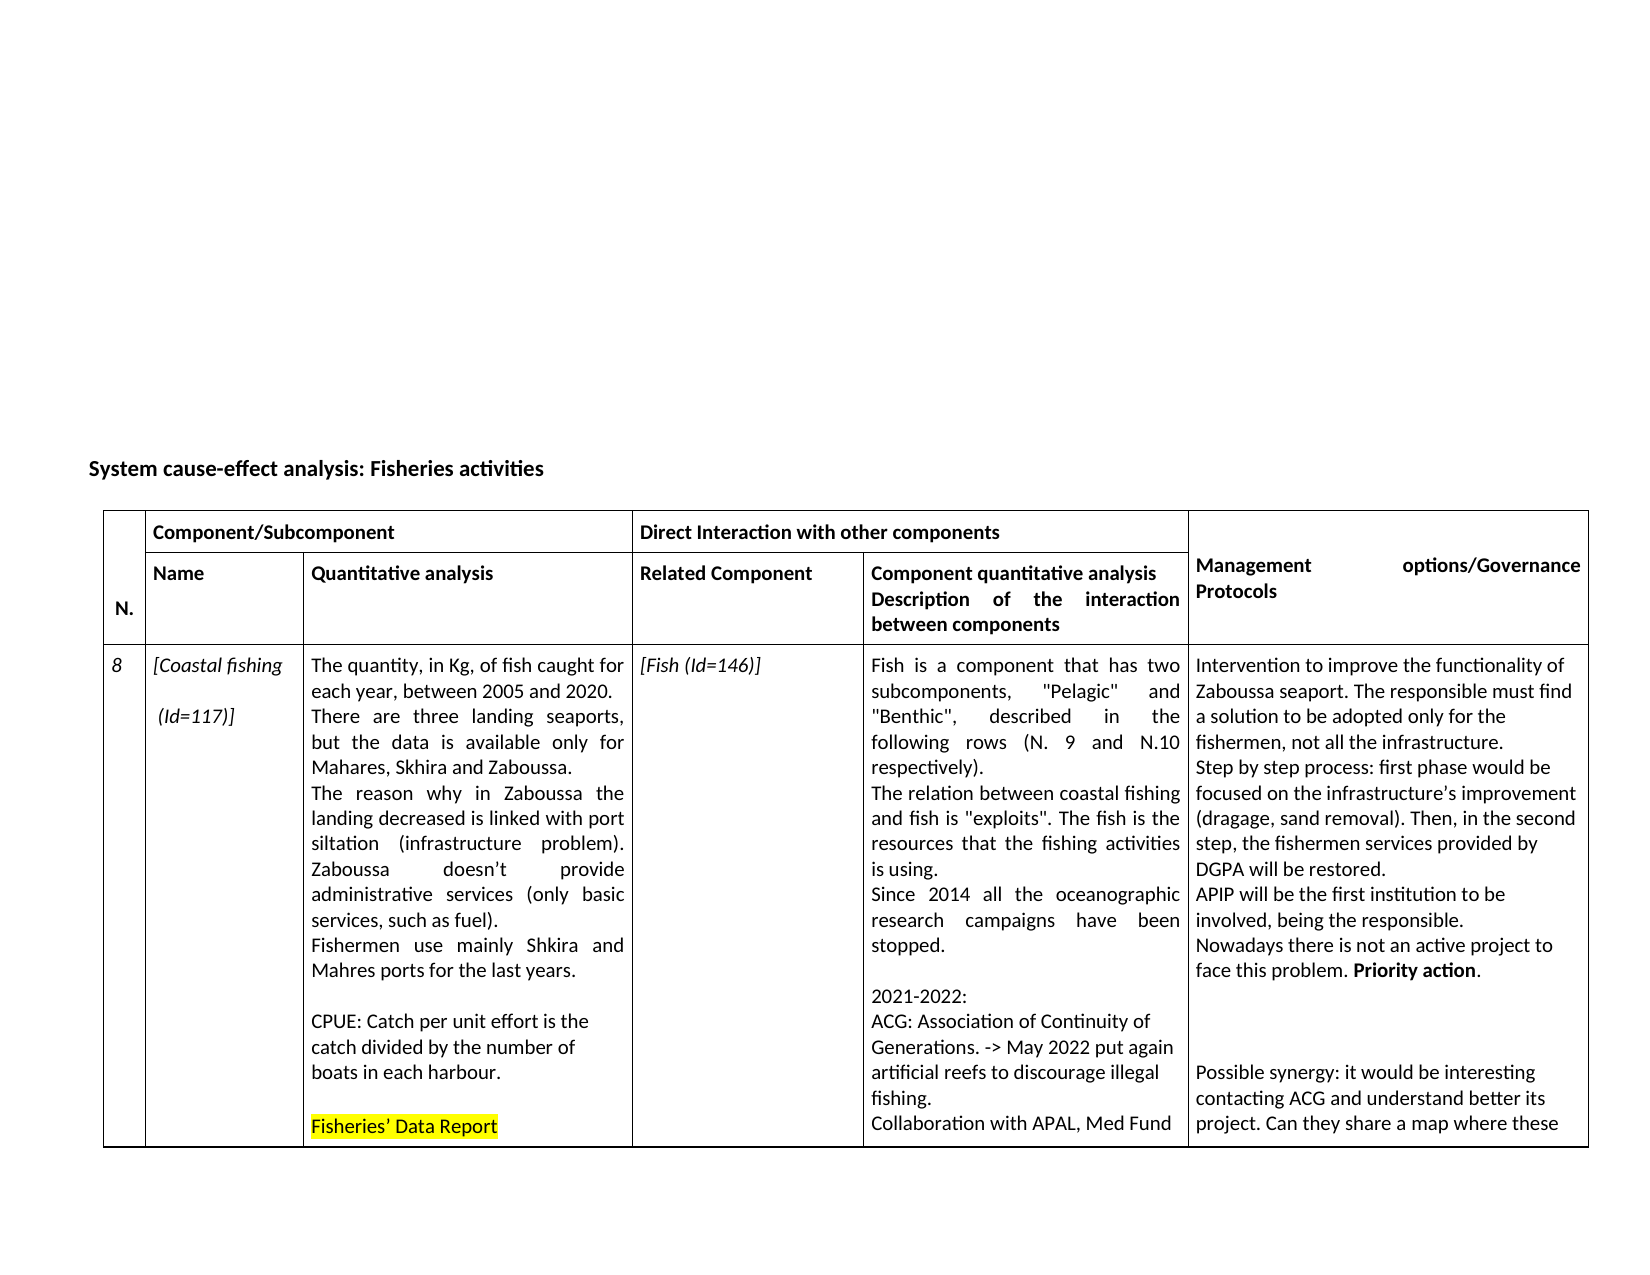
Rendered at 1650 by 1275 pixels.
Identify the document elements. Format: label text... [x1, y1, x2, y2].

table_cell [1189, 645, 1588, 1146]
table_cell 8 [104, 645, 145, 1146]
table_cell [Fish (Id=146)] [633, 645, 863, 1146]
table_header N. [104, 511, 145, 644]
table_header Component/Subcomponent [146, 511, 632, 552]
table_cell Component quantitative analysis Description of the interaction between components [864, 553, 1188, 644]
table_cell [146, 645, 303, 1146]
table_header Management options/Governance Protocols [1189, 511, 1588, 644]
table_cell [304, 645, 632, 1146]
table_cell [864, 645, 1188, 1146]
table_cell Quantitative analysis [304, 553, 632, 644]
table_header Direct Interaction with other components [633, 511, 1188, 552]
table_cell Name [146, 553, 303, 644]
table_cell Related Component [633, 553, 863, 644]
text System cause-effect analysis: Fisheries activities [89, 454, 1561, 482]
